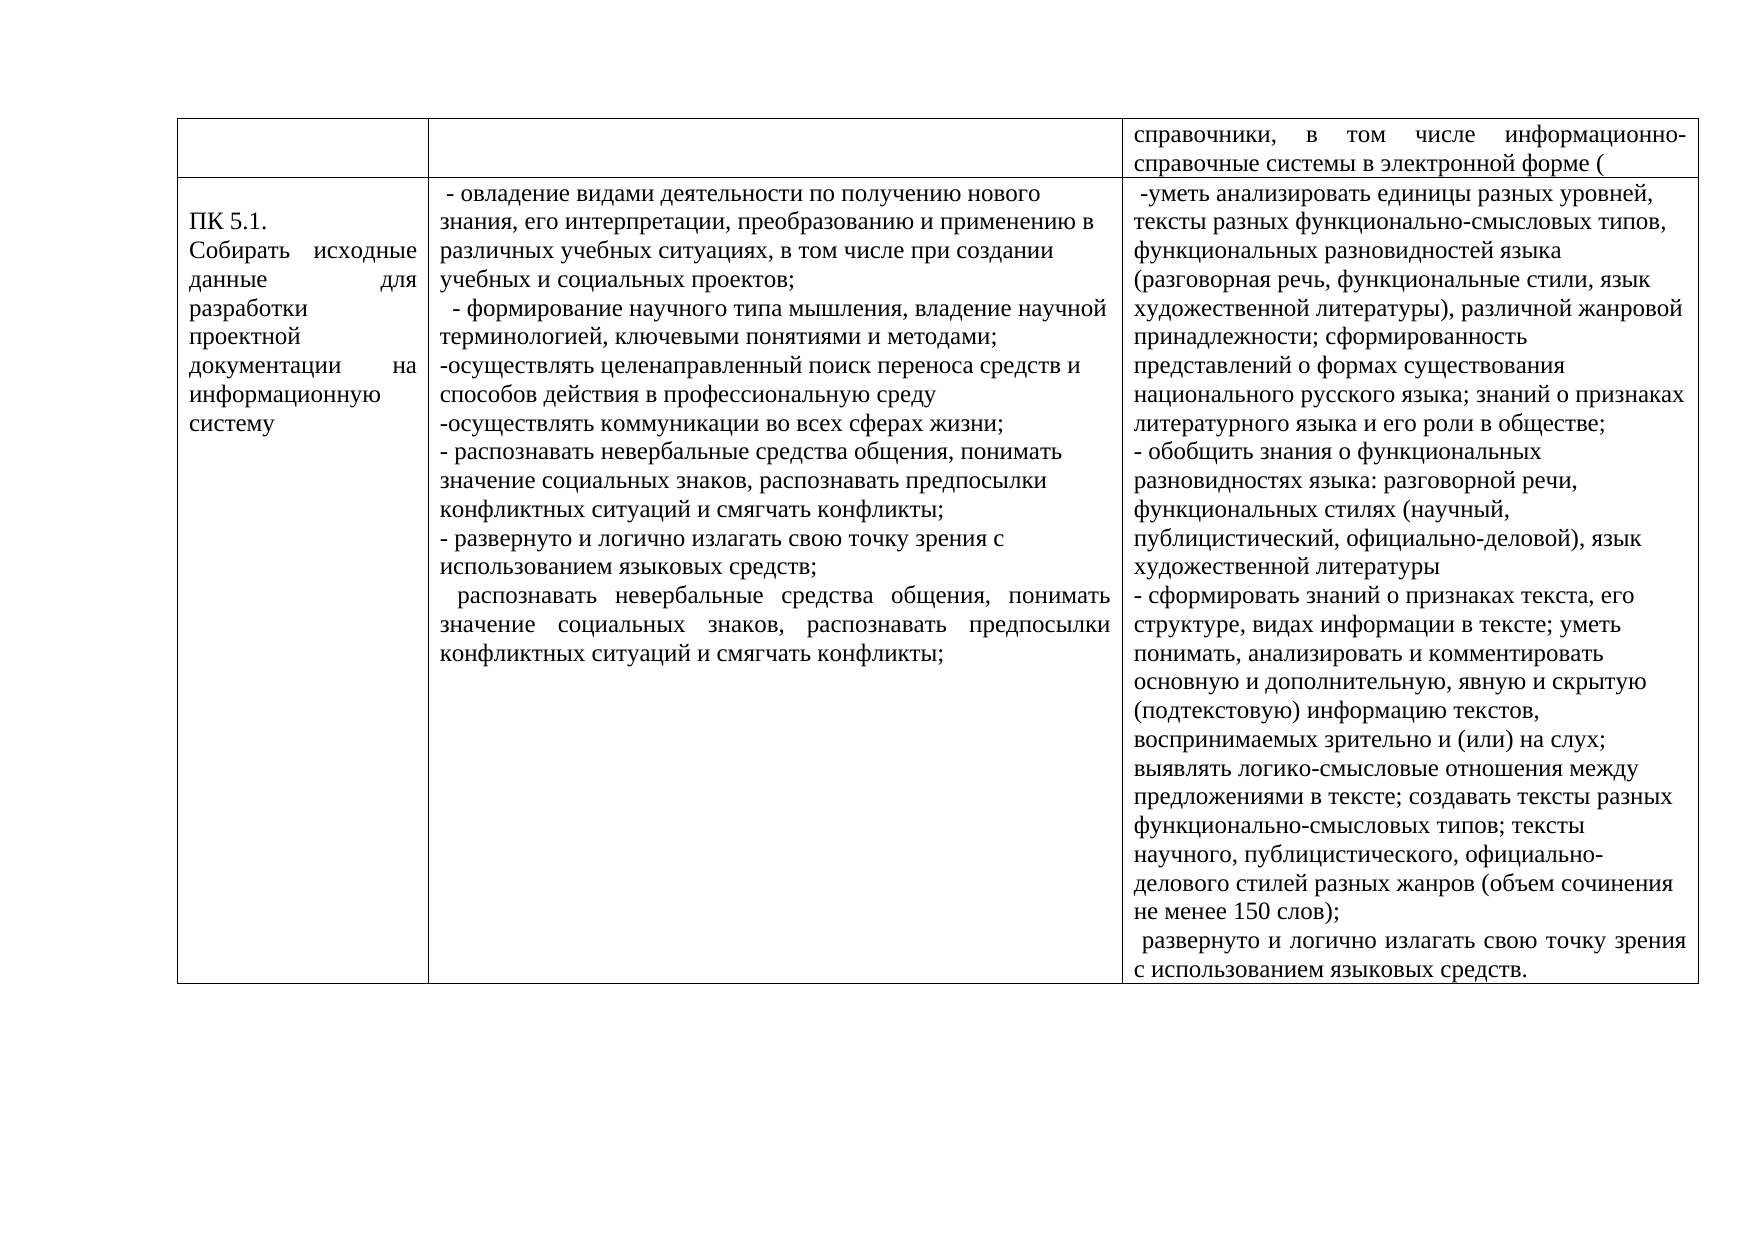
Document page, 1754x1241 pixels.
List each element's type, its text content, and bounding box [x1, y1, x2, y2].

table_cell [178, 119, 428, 177]
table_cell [429, 119, 1122, 177]
table_cell -уметь анализировать единицы разных уровней, тексты разных функционально-смысловых типов, функциональных разновидностей языка (разговорная речь, функциональные стили, язык художественной литературы), различной жанровой принадлежности; сформированность представлений о формах существования национального русского языка; знаний о признаках литературного языка и его роли в обществе; - обобщить знания о функциональных разновидностях языка: разговорной речи, функциональных стилях (научный, публицистический, официально-деловой), язык художественной литературы - сформировать знаний о признаках текста, его структуре, видах информации в тексте; уметь понимать, анализировать и комментировать основную и дополнительную, явную и скрытую (подтекстовую) информацию текстов, воспринимаемых зрительно и (или) на слух; выявлять логико-смысловые отношения между предложениями в тексте; создавать тексты разных функционально-смысловых типов; тексты научного, публицистического, официально-делового стилей разных жанров (объем сочинения не менее 150 слов); развернуто и логично излагать свою точку зрения с использованием языковых средств. [1123, 178, 1698, 983]
table_cell ПК 5.1. Собирать исходные данные для разработки проектной документации на информационную систему [178, 178, 428, 983]
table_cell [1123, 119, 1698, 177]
table_cell - овладение видами деятельности по получению нового знания, его интерпретации, преобразованию и применению в различных учебных ситуациях, в том числе при создании учебных и социальных проектов; - формирование научного типа мышления, владение научной терминологией, ключевыми понятиями и методами; -осуществлять целенаправленный поиск переноса средств и способов действия в профессиональную среду -осуществлять коммуникации во всех сферах жизни; - распознавать невербальные средства общения, понимать значение социальных знаков, распознавать предпосылки конфликтных ситуаций и смягчать конфликты; - развернуто и логично излагать свою точку зрения с использованием языковых средств; распознавать невербальные средства общения, понимать значение социальных знаков, распознавать предпосылки конфликтных ситуаций и смягчать конфликты; [429, 178, 1122, 983]
